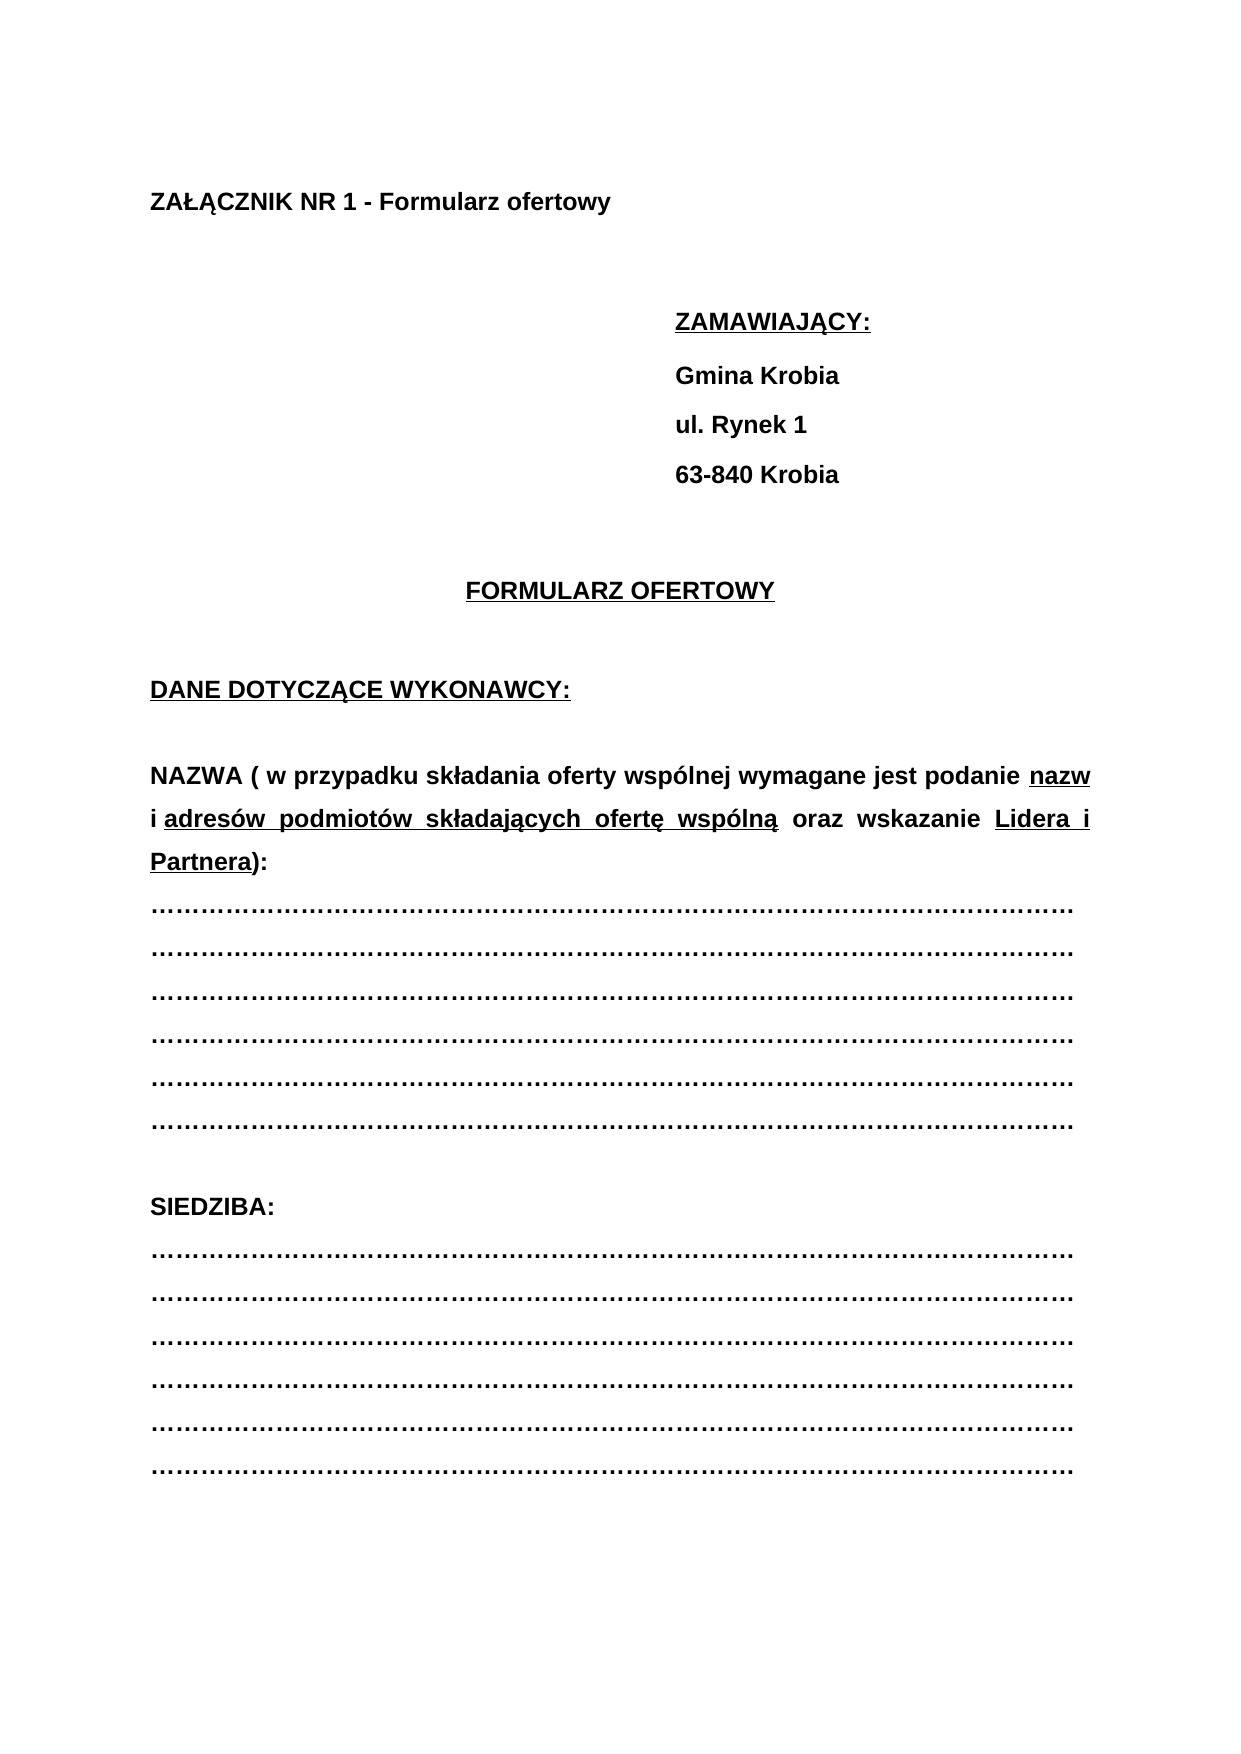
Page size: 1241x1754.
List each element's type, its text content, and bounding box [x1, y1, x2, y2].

text Gmina Krobia [600, 361, 1090, 389]
text 63-840 Krobia [600, 460, 1090, 489]
text ……………………………………………………………………………………………………………………………………………………………………………………………………………………………………………………………………………………………………………………………………………………………………………………………………………………………………………………………………………………………………………………………………………………………………………………………………………… [150, 1235, 1090, 1480]
text ul. Rynek 1 [600, 410, 1090, 439]
text ……………………………………………………………………………………………………………………………………………………………………………………………………………………………………………………………………………………………………………………………………………………………………………………………………………………………………………………………………………………………………………………………………………………………………………………………………………… [150, 890, 1090, 1135]
text ZAMAWIAJĄCY: [600, 307, 1090, 336]
text FORMULARZ OFERTOWY [150, 576, 1090, 604]
text SIEDZIBA: [150, 1192, 1090, 1221]
text ZAŁĄCZNIK NR 1 - Formularz ofertowy [150, 187, 1090, 216]
text NAZWA ( w przypadku składania oferty wspólnej wymagane jest podanie nazw i adresów podmiotów składających ofertę wspólną oraz wskazanie Lidera i Partnera): [150, 761, 1090, 876]
text DANE DOTYCZĄCE WYKONAWCY: [150, 675, 1090, 703]
